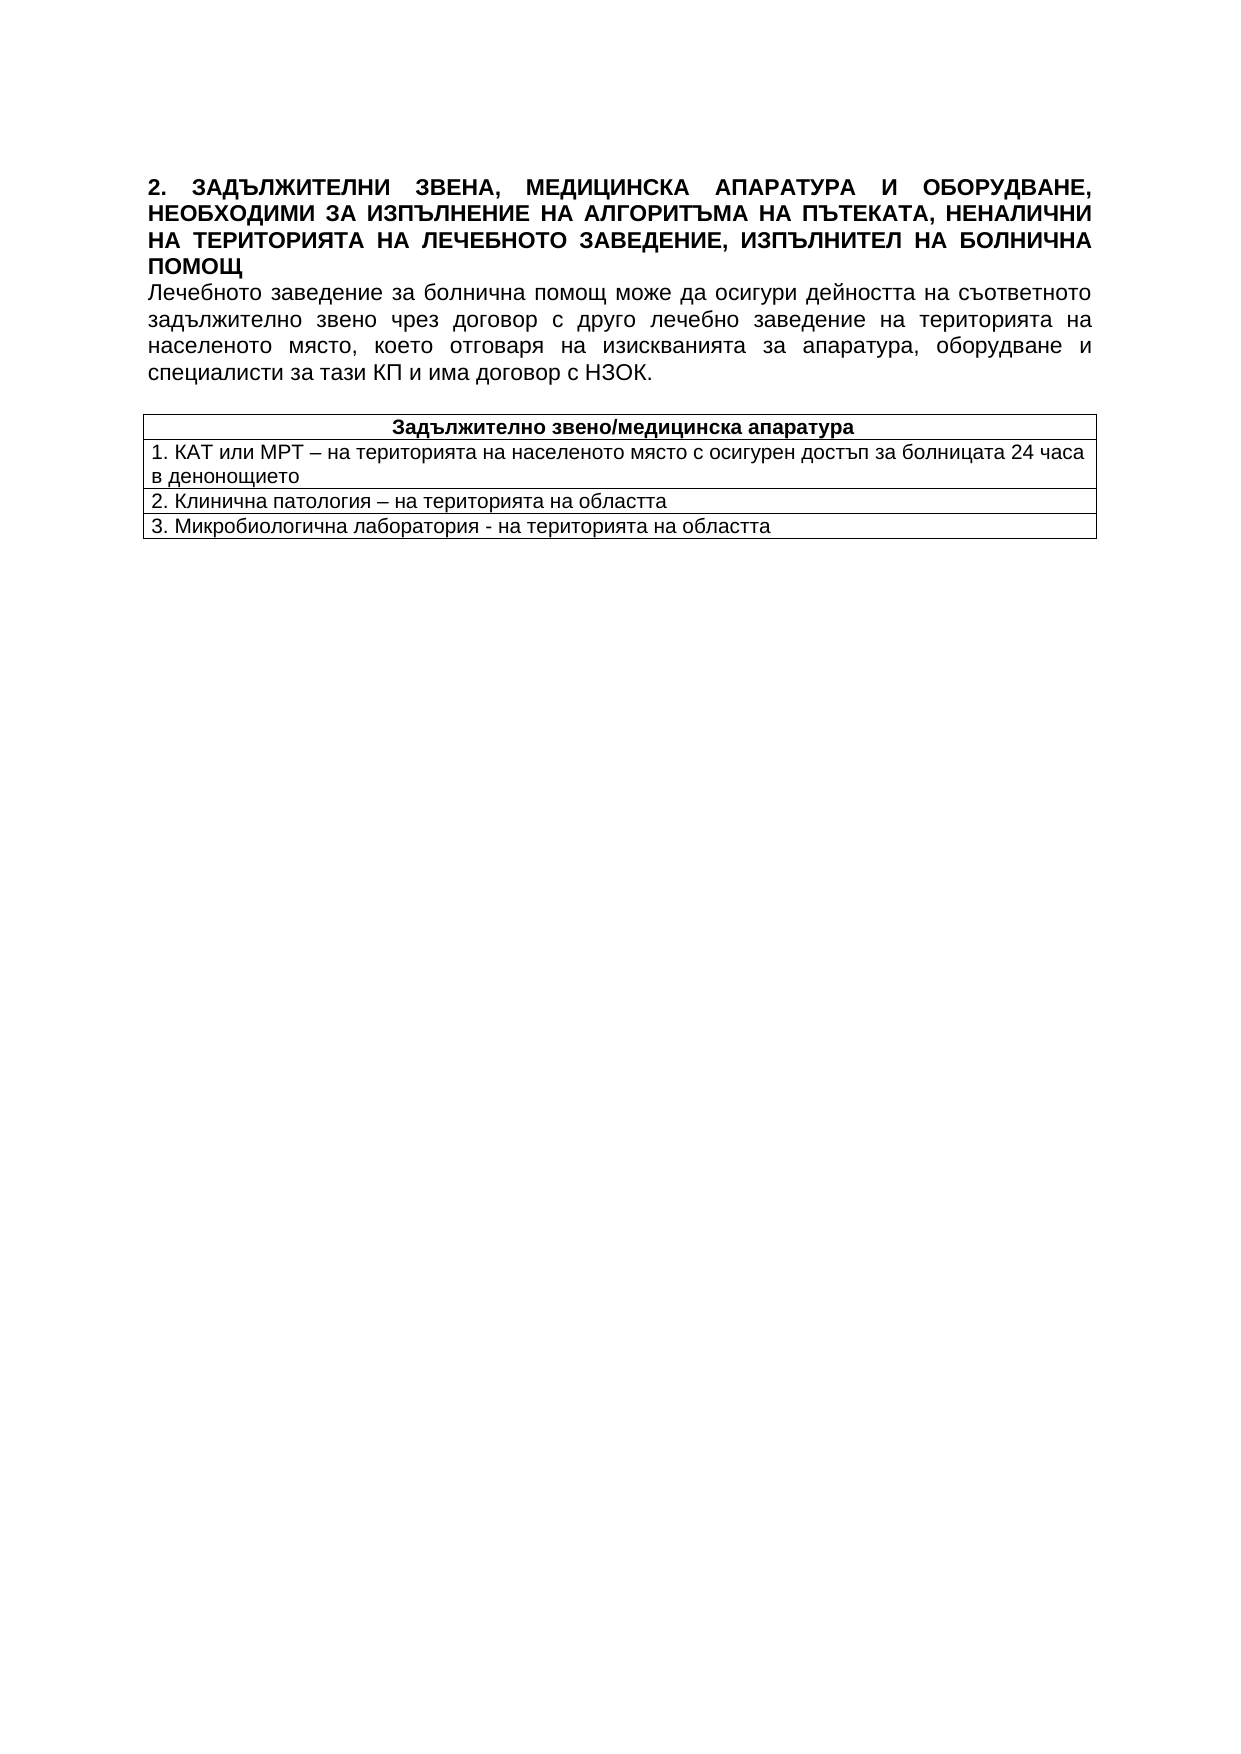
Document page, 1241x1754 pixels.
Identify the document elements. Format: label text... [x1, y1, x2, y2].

text 2. ЗАДЪЛЖИТЕЛНИ ЗВЕНА, МЕДИЦИНСКА АПАРАТУРА И ОБОРУДВАНЕ, НЕОБХОДИМИ ЗА ИЗПЪЛНЕНИЕ НА АЛГОРИТЪМА НА ПЪТЕКАТА, НЕНАЛИЧНИ НА ТЕРИТОРИЯТА НА ЛЕЧЕБНОТО ЗАВЕДЕНИЕ, ИЗПЪЛНИТЕЛ НА БОЛНИЧНА ПОМОЩ [148, 174, 1093, 279]
table_cell 1. КАТ или МРТ – на територията на населеното място с осигурен достъп за болницата 24 часа в денонощието [144, 440, 1096, 487]
table_cell 2. Клинична патология – на територията на областта [144, 489, 1096, 512]
table_cell 3. Микробиологична лаборатория - на територията на областта [144, 514, 1096, 537]
text Лечебното заведение за болнична помощ може да осигури дейността на съответното задължително звено чрез договор с друго лечебно заведение на територията на населеното място, което отговаря на изискванията за апаратура, оборудване и специалисти за тази КП и има договор с НЗОК. [148, 279, 1093, 385]
table_header Задължително звено/медицинска апаратура [144, 415, 1096, 438]
